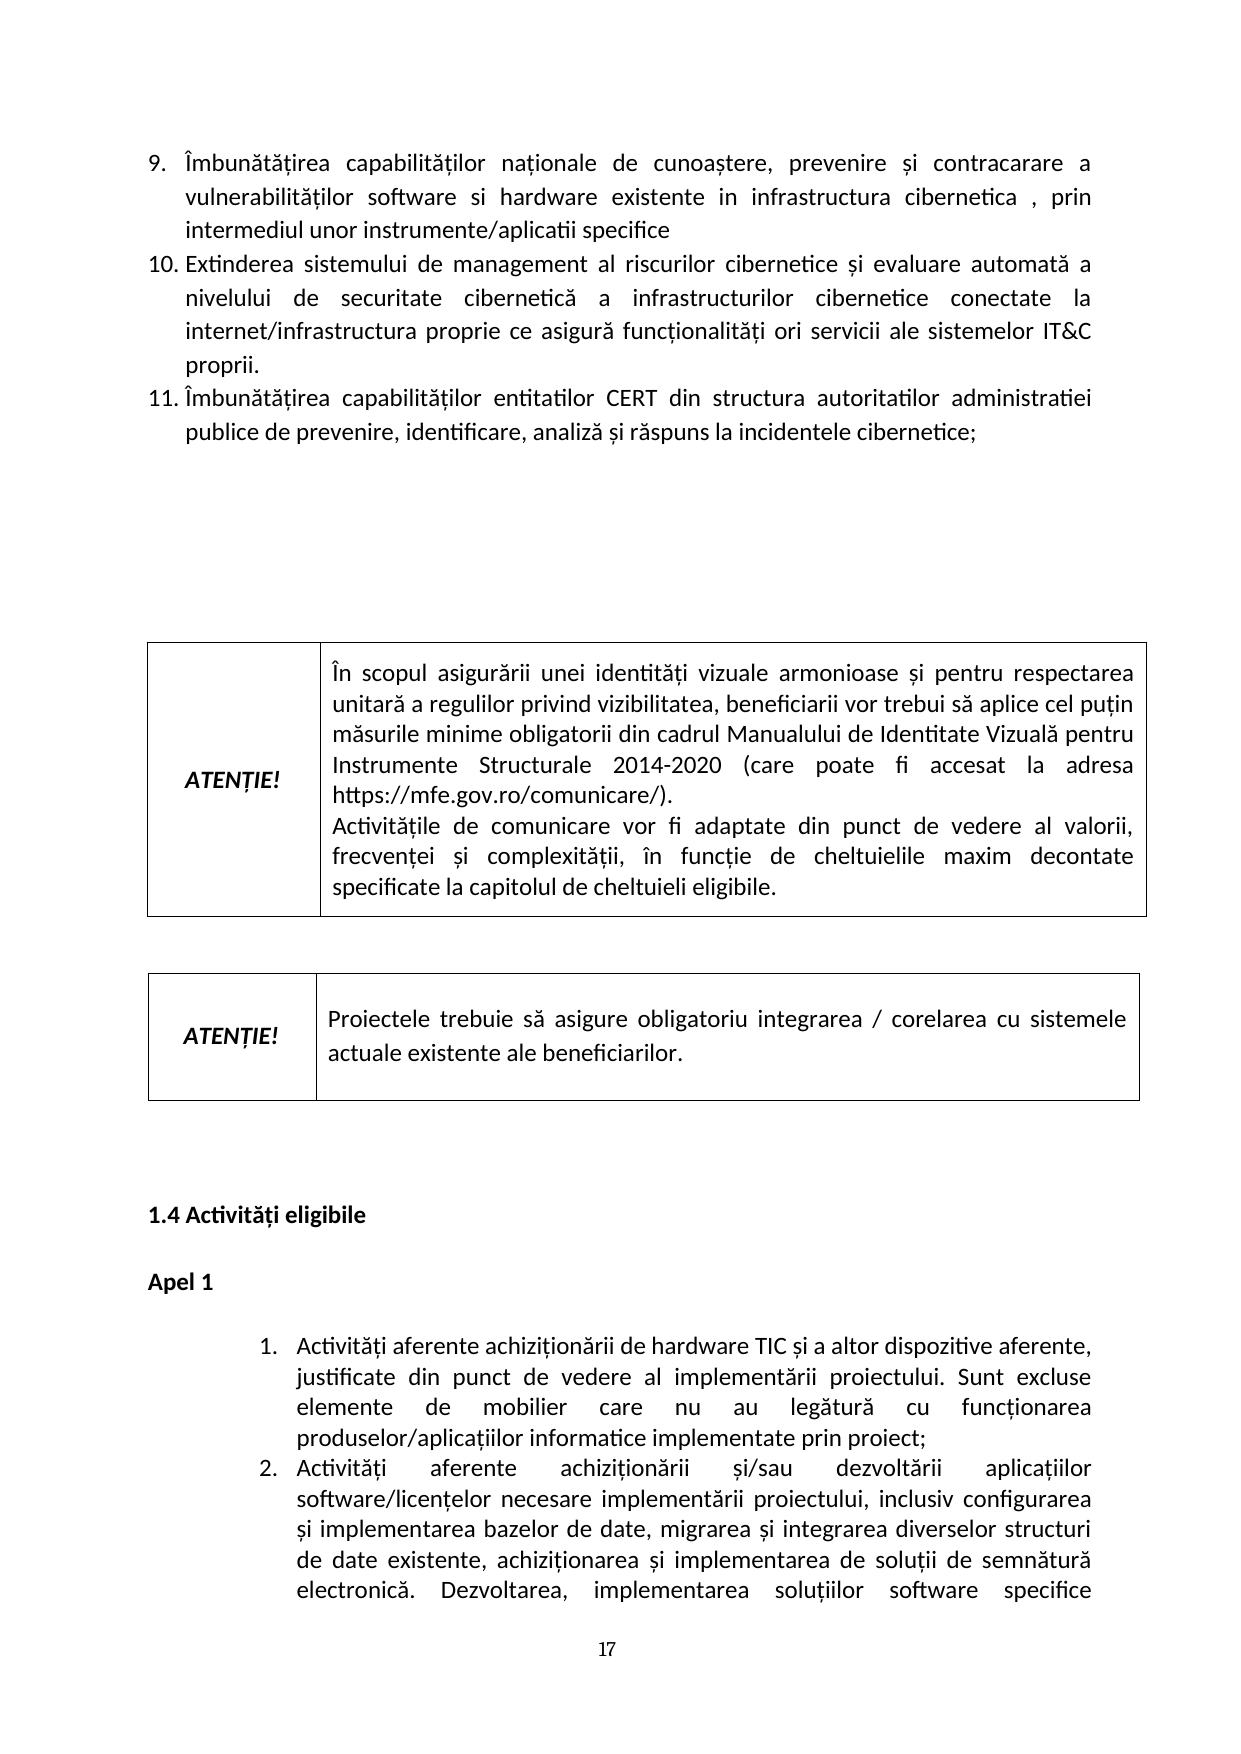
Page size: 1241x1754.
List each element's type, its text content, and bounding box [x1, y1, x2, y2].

list Îmbunătățirea capabilităților entitatilor CERT din structura autoritatilor administratiei publice de prevenire, identificare, analiză și răspuns la incidentele cibernetice; [148, 382, 1093, 446]
table_header Proiectele trebuie să asigure obligatoriu integrarea / corelarea cu sistemele actuale existente ale beneficiarilor. [317, 974, 1139, 1100]
text 1.4 Activități eligibile [148, 1199, 1093, 1230]
table_header În scopul asigurării unei identități vizuale armonioase și pentru respectarea unitară a regulilor privind vizibilitatea, beneficiarii vor trebui să aplice cel puțin măsurile minime obligatorii din cadrul Manualului de Identitate Vizuală pentru Instrumente Structurale 2014-2020 (care poate fi accesat la adresa https://mfe.gov.ro/comunicare/). Activitățile de comunicare vor fi adaptate din punct de vedere al valorii, frecvenței și complexității, în funcție de cheltuielile maxim decontate specificate la capitolul de cheltuieli eligibile. [321, 643, 1146, 916]
list Îmbunătățirea capabilităților naționale de cunoaștere, prevenire și contracarare a vulnerabilităților software si hardware existente in infrastructura cibernetica , prin intermediul unor instrumente/aplicatii specifice [148, 148, 1093, 245]
list Extinderea sistemului de management al riscurilor cibernetice și evaluare automată a nivelului de securitate cibernetică a infrastructurilor cibernetice conectate la internet/infrastructura proprie ce asigură funcționalități ori servicii ale sistemelor IT&C proprii. [148, 248, 1093, 379]
table_header ATENŢIE! [149, 974, 316, 1100]
list Activități aferente achiziționării de hardware TIC și a altor dispozitive aferente, justificate din punct de vedere al implementării proiectului. Sunt excluse elemente de mobilier care nu au legătură cu funcționarea produselor/aplicațiilor informatice implementate prin proiect; [259, 1331, 1093, 1453]
table_header ATENŢIE! [148, 643, 320, 916]
text Apel 1 [148, 1266, 1093, 1297]
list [259, 1453, 1093, 1605]
